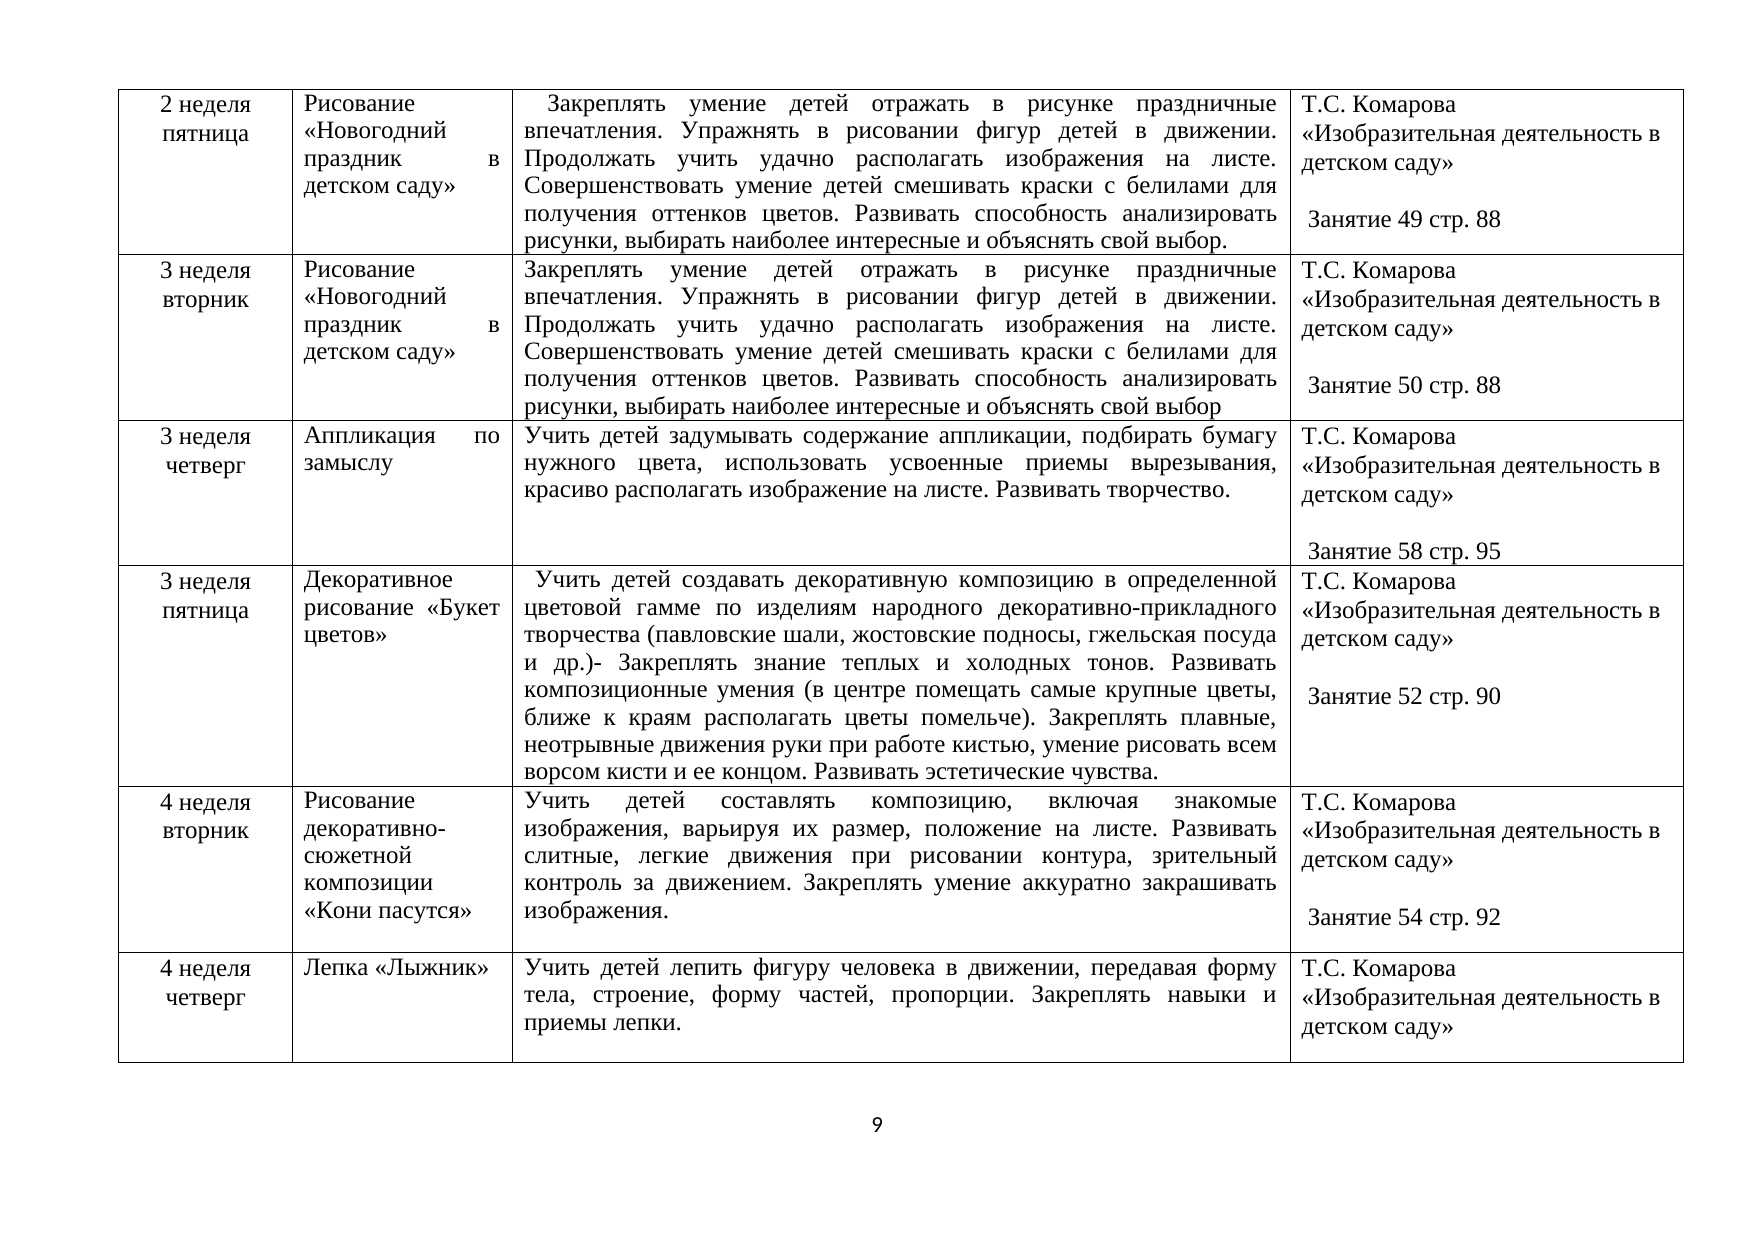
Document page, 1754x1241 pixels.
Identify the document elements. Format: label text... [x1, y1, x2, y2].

table_cell Т.С. Комарова «Изобразительная деятельность в детском саду» Занятие 54 стр. 92 [1291, 787, 1683, 952]
table_cell 3 неделя пятница [119, 566, 292, 786]
table_cell Аппликация по замыслу [293, 421, 512, 565]
table_cell Закреплять умение детей отражать в рисунке праздничные впечатления. Упражнять в рисовании фигур детей в движении. Продолжать учить удачно располагать изображения на листе. Совершенствовать умение детей смешивать краски с белилами для получения оттенков цветов. Развивать способность анализировать рисунки, выбирать наиболее интересные и объяснять свой выбор [513, 255, 1290, 420]
table_cell Т.С. Комарова «Изобразительная деятельность в детском саду» Занятие 52 стр. 90 [1291, 566, 1683, 786]
table_cell 3 неделя четверг [119, 421, 292, 565]
table_cell Т.С. Комарова «Изобразительная деятельность в детском саду» Занятие 58 стр. 95 [1291, 421, 1683, 565]
table_cell Декоративное рисование «Букет цветов» [293, 566, 512, 786]
table_cell Рисование «Новогодний праздник в детском саду» [293, 255, 512, 420]
table_cell 4 неделя четверг [119, 953, 292, 1062]
table_cell Т.С. Комарова «Изобразительная деятельность в детском саду» Занятие 50 стр. 88 [1291, 255, 1683, 420]
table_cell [513, 953, 1290, 1062]
table_cell Т.С. Комарова «Изобразительная деятельность в детском саду» Занятие 49 стр. 88 [1291, 90, 1683, 254]
table_cell Учить детей создавать декоративную композицию в определенной цветовой гамме по изделиям народного декоративно-прикладного творчества (павловские шали, жостовские подносы, гжельская посуда и др.)- Закреплять знание теплых и холодных тонов. Развивать композиционные умения (в центре помещать самые крупные цветы, ближе к краям располагать цветы помельче). Закреплять плавные, неотрывные движения руки при работе кистью, умение рисовать всем ворсом кисти и ее концом. Развивать эстетические чувства. [513, 566, 1290, 786]
table_cell Учить детей составлять композицию, включая знакомые изображения, варьируя их размер, положение на листе. Развивать слитные, легкие движения при рисовании контура, зрительный контроль за движением. Закреплять умение аккуратно закрашивать изображения. [513, 787, 1290, 952]
table_cell 2 неделя пятница [119, 90, 292, 254]
table_cell Лепка «Лыжник» [293, 953, 512, 1062]
table_cell Рисование «Новогодний праздник в детском саду» [293, 90, 512, 254]
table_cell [1291, 953, 1683, 1062]
table_cell 4 неделя вторник [119, 787, 292, 952]
table_cell Закреплять умение детей отражать в рисунке праздничные впечатления. Упражнять в рисовании фигур детей в движении. Продолжать учить удачно располагать изображения на листе. Совершенствовать умение детей смешивать краски с белилами для получения оттенков цветов. Развивать способность анализировать рисунки, выбирать наиболее интересные и объяснять свой выбор. [513, 90, 1290, 254]
table_cell Рисование декоративно-сюжетной композиции «Кони пасутся» [293, 787, 512, 952]
table_cell Учить детей задумывать содержание аппликации, подбирать бумагу нужного цвета, использовать усвоенные приемы вырезывания, красиво располагать изображение на листе. Развивать творчество. [513, 421, 1290, 565]
table_cell 3 неделя вторник [119, 255, 292, 420]
